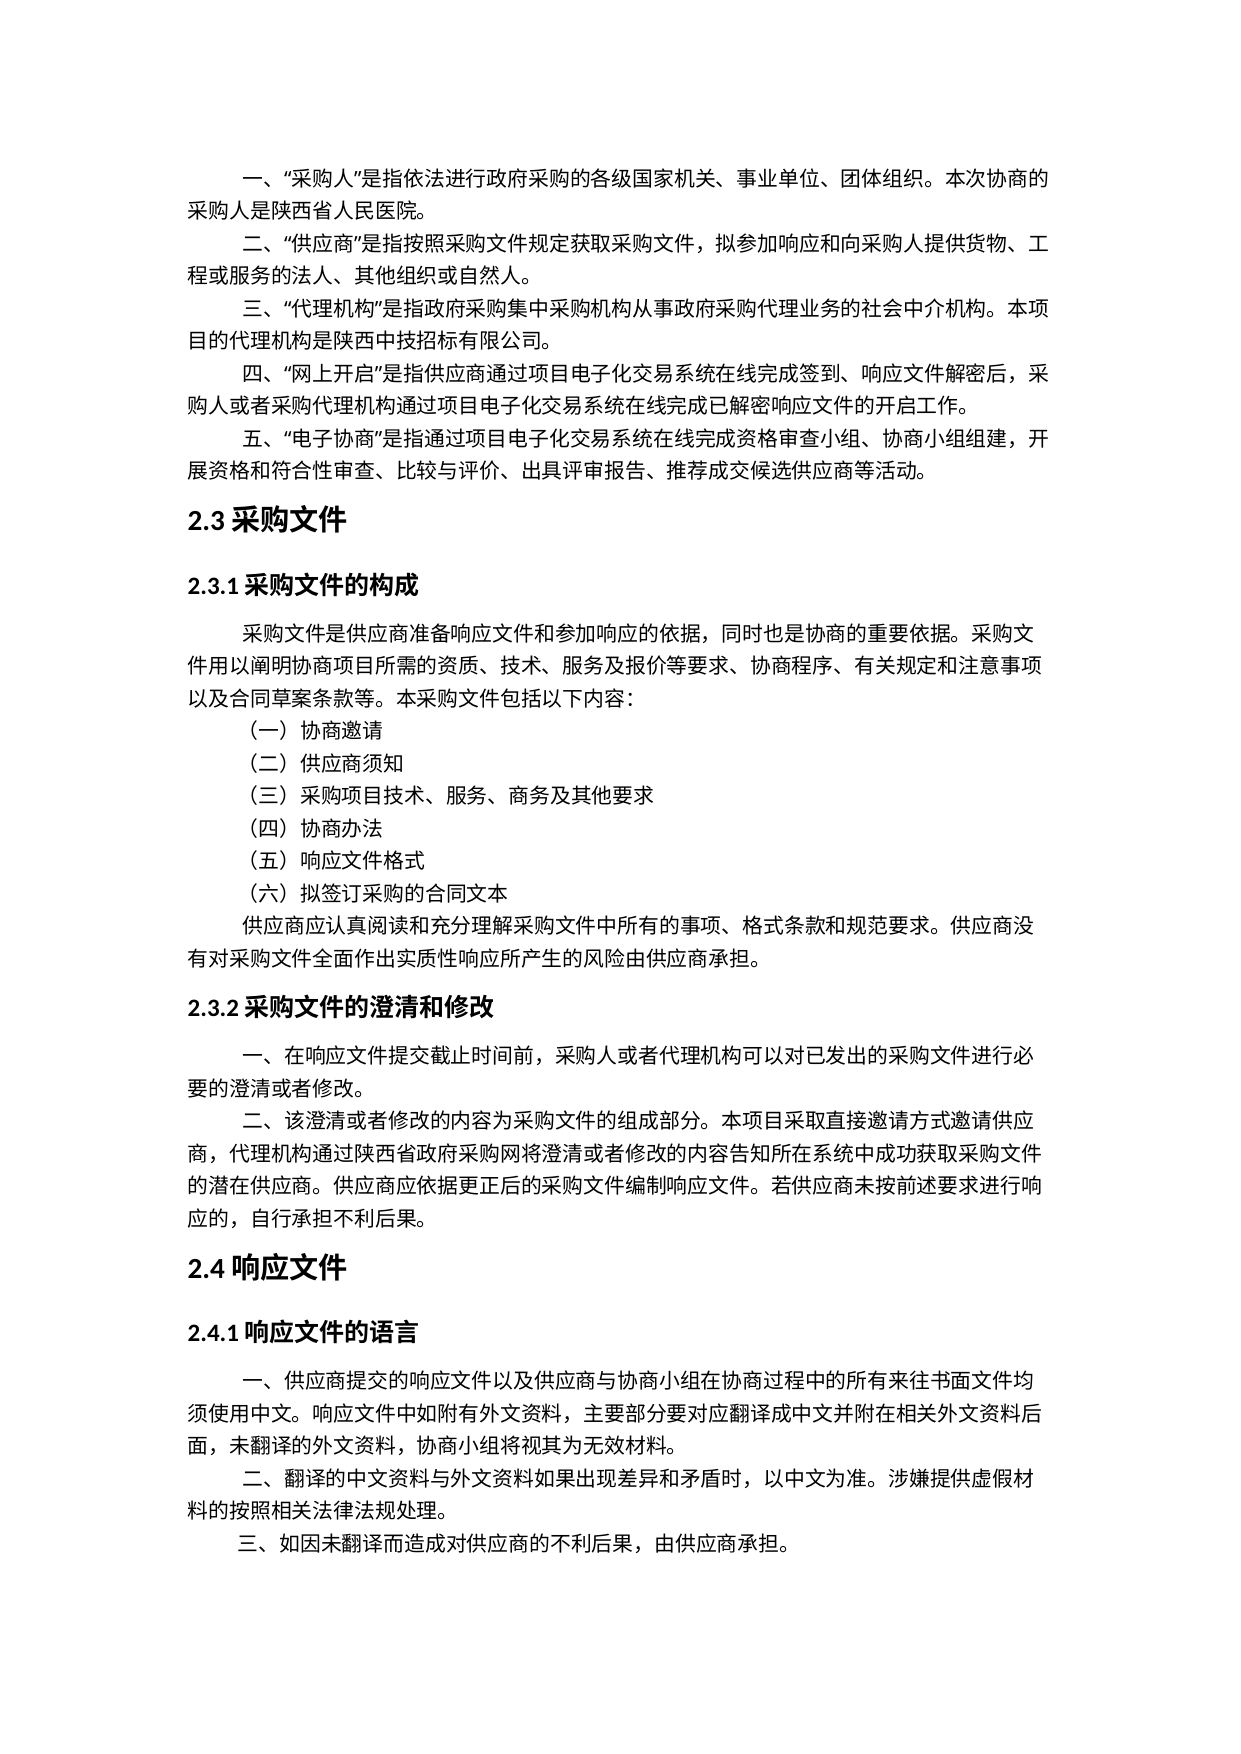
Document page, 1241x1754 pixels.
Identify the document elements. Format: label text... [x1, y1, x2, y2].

text 四、“网上开启”是指供应商通过项目电子化交易系统在线完成签到、响应文件解密后，采购人或者采购代理机构通过项目电子化交易系统在线完成已解密响应文件的开启工作。 [187, 357, 1053, 422]
text 采购文件是供应商准备响应文件和参加响应的依据，同时也是协商的重要依据。采购文件用以阐明协商项目所需的资质、技术、服务及报价等要求、协商程序、有关规定和注意事项以及合同草案条款等。本采购文件包括以下内容： [187, 617, 1053, 714]
text 供应商应认真阅读和充分理解采购文件中所有的事项、格式条款和规范要求。供应商没有对采购文件全面作出实质性响应所产生的风险由供应商承担。 [187, 909, 1053, 974]
text （三）采购项目技术、服务、商务及其他要求 [187, 779, 1053, 812]
text 五、“电子协商”是指通过项目电子化交易系统在线完成资格审查小组、协商小组组建，开展资格和符合性审查、比较与评价、出具评审报告、推荐成交候选供应商等活动。 [187, 422, 1053, 487]
text 2.3.1采购文件的构成 [187, 552, 1053, 617]
text 2.4响应文件 [187, 1234, 1053, 1299]
text （六）拟签订采购的合同文本 [187, 877, 1053, 909]
text 二、翻译的中文资料与外文资料如果出现差异和矛盾时，以中文为准。涉嫌提供虚假材料的按照相关法律法规处理。 [187, 1462, 1053, 1527]
text （四）协商办法 [187, 812, 1053, 844]
text 一、“采购人”是指依法进行政府采购的各级国家机关、事业单位、团体组织。本次协商的采购人是陕西省人民医院。 [187, 162, 1053, 227]
text 二、该澄清或者修改的内容为采购文件的组成部分。本项目采取直接邀请方式邀请供应商，代理机构通过陕西省政府采购网将澄清或者修改的内容告知所在系统中成功获取采购文件的潜在供应商。供应商应依据更正后的采购文件编制响应文件。若供应商未按前述要求进行响应的，自行承担不利后果。 [187, 1104, 1053, 1234]
text 2.3采购文件 [187, 487, 1053, 552]
text 一、在响应文件提交截止时间前，采购人或者代理机构可以对已发出的采购文件进行必要的澄清或者修改。 [187, 1039, 1053, 1104]
text 三、“代理机构”是指政府采购集中采购机构从事政府采购代理业务的社会中介机构。本项目的代理机构是陕西中技招标有限公司。 [187, 292, 1053, 357]
text （二）供应商须知 [187, 747, 1053, 779]
text 2.3.2采购文件的澄清和修改 [187, 974, 1053, 1039]
text （五）响应文件格式 [187, 844, 1053, 877]
text （一）协商邀请 [187, 714, 1053, 747]
text 二、“供应商”是指按照采购文件规定获取采购文件，拟参加响应和向采购人提供货物、工程或服务的法人、其他组织或自然人。 [187, 227, 1053, 292]
text 三、如因未翻译而造成对供应商的不利后果，由供应商承担。 [187, 1527, 1053, 1559]
text 2.4.1响应文件的语言 [187, 1299, 1053, 1364]
text 一、供应商提交的响应文件以及供应商与协商小组在协商过程中的所有来往书面文件均须使用中文。响应文件中如附有外文资料，主要部分要对应翻译成中文并附在相关外文资料后面，未翻译的外文资料，协商小组将视其为无效材料。 [187, 1364, 1053, 1462]
